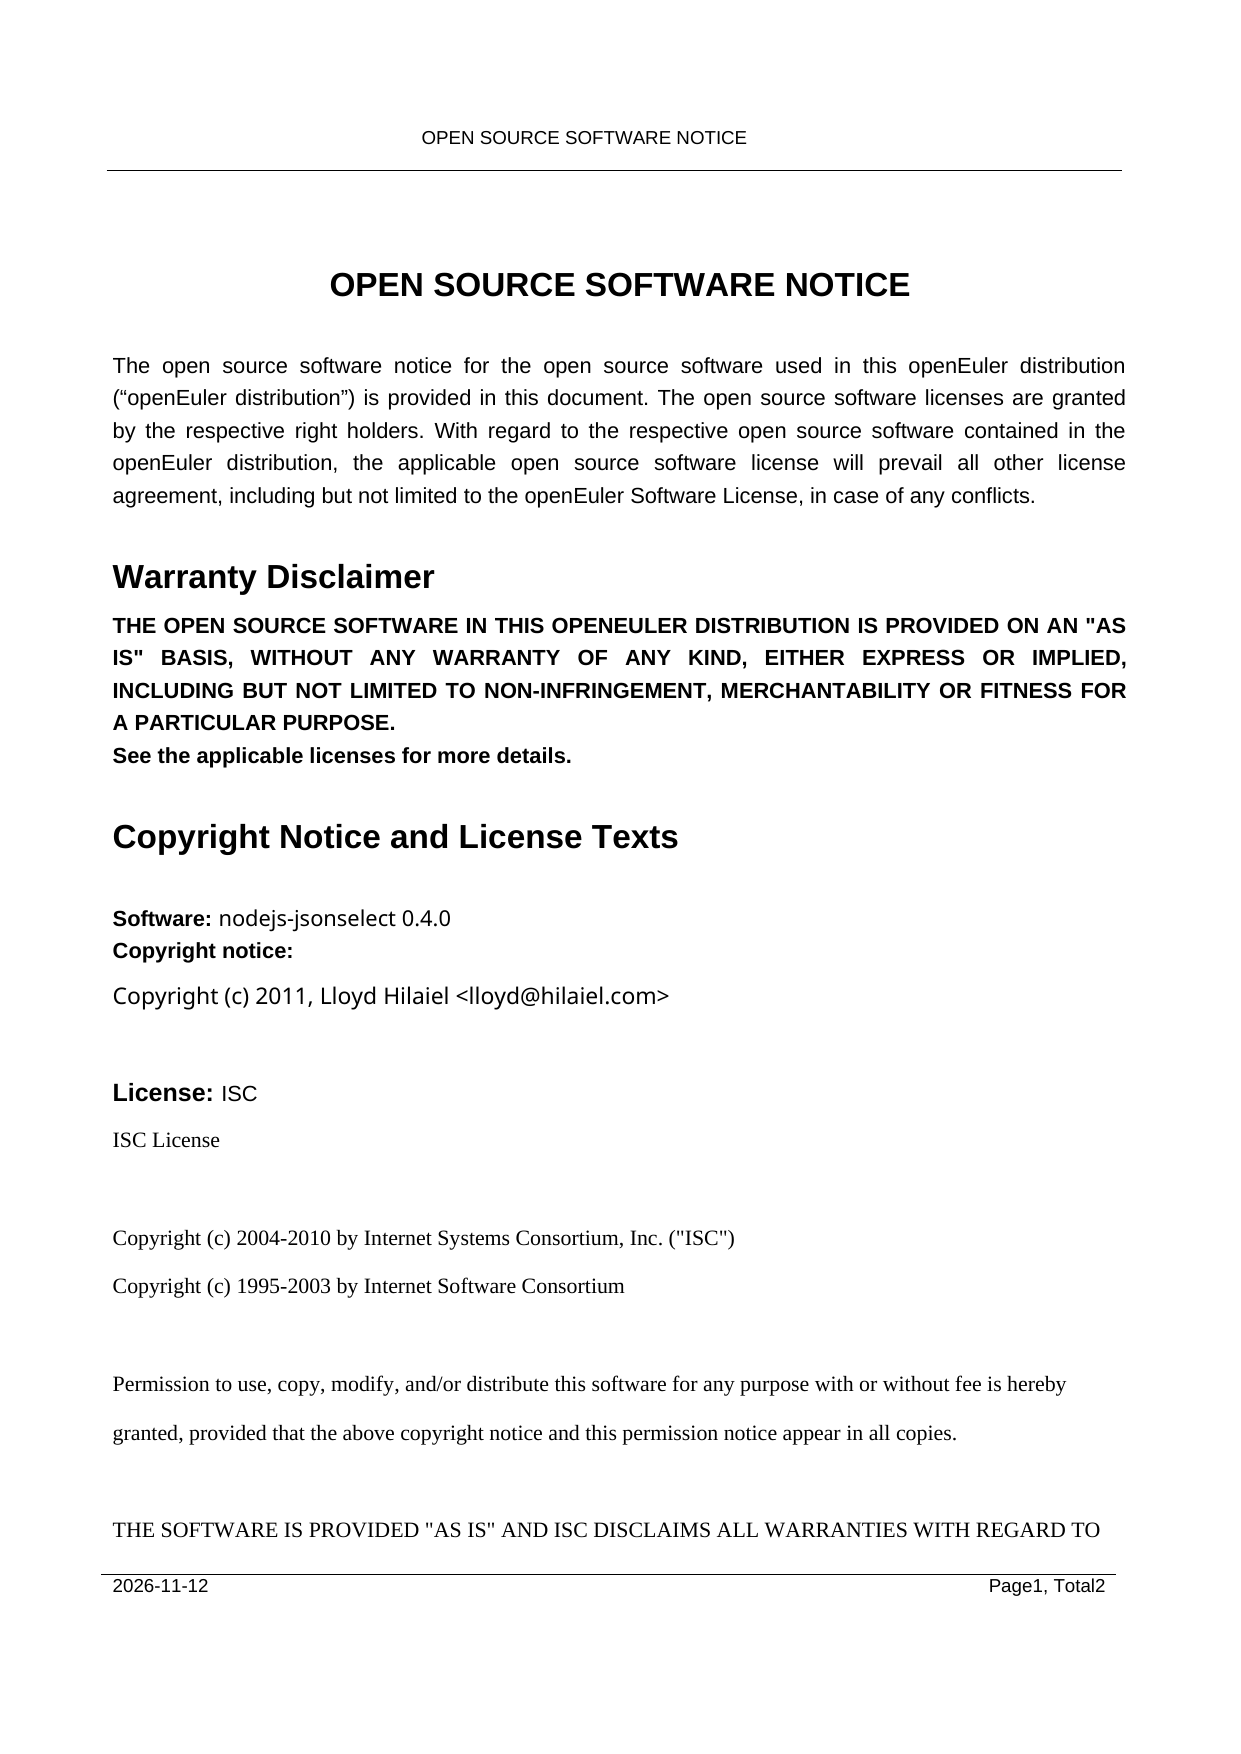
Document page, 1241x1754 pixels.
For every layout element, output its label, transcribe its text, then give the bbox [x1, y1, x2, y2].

text THE OPEN SOURCE SOFTWARE IN THIS OPENEULER DISTRIBUTION IS PROVIDED ON AN "AS IS" BASIS, WITHOUT ANY WARRANTY OF ANY KIND, EITHER EXPRESS OR IMPLIED, INCLUDING BUT NOT LIMITED TO NON-INFRINGEMENT, MERCHANTABILITY OR FITNESS FOR A PARTICULAR PURPOSE. See the applicable licenses for more details. [112, 609, 1128, 771]
text Copyright (c) 2011, Lloyd Hilaiel <lloyd@hilaiel.com> [112, 979, 1128, 1060]
text Warranty Disclaimer [112, 544, 1128, 609]
text OPEN SOURCE SOFTWARE NOTICE [112, 251, 1128, 316]
text Copyright notice: [112, 934, 1128, 966]
text Software: nodejs-jsonselect 0.4.0 [112, 901, 1128, 934]
text The open source software notice for the open source software used in this openEuler distribution (“openEuler distribution”) is provided in this document. The open source software licenses are granted by the respective right holders. With regard to the respective open source software contained in the openEuler distribution, the applicable open source software license will prevail all other license agreement, including but not limited to the openEuler Software License, in case of any conflicts. [112, 349, 1128, 511]
text Copyright Notice and License Texts [112, 804, 1128, 869]
text License: ISC [112, 1077, 1128, 1109]
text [112, 1123, 1128, 1546]
